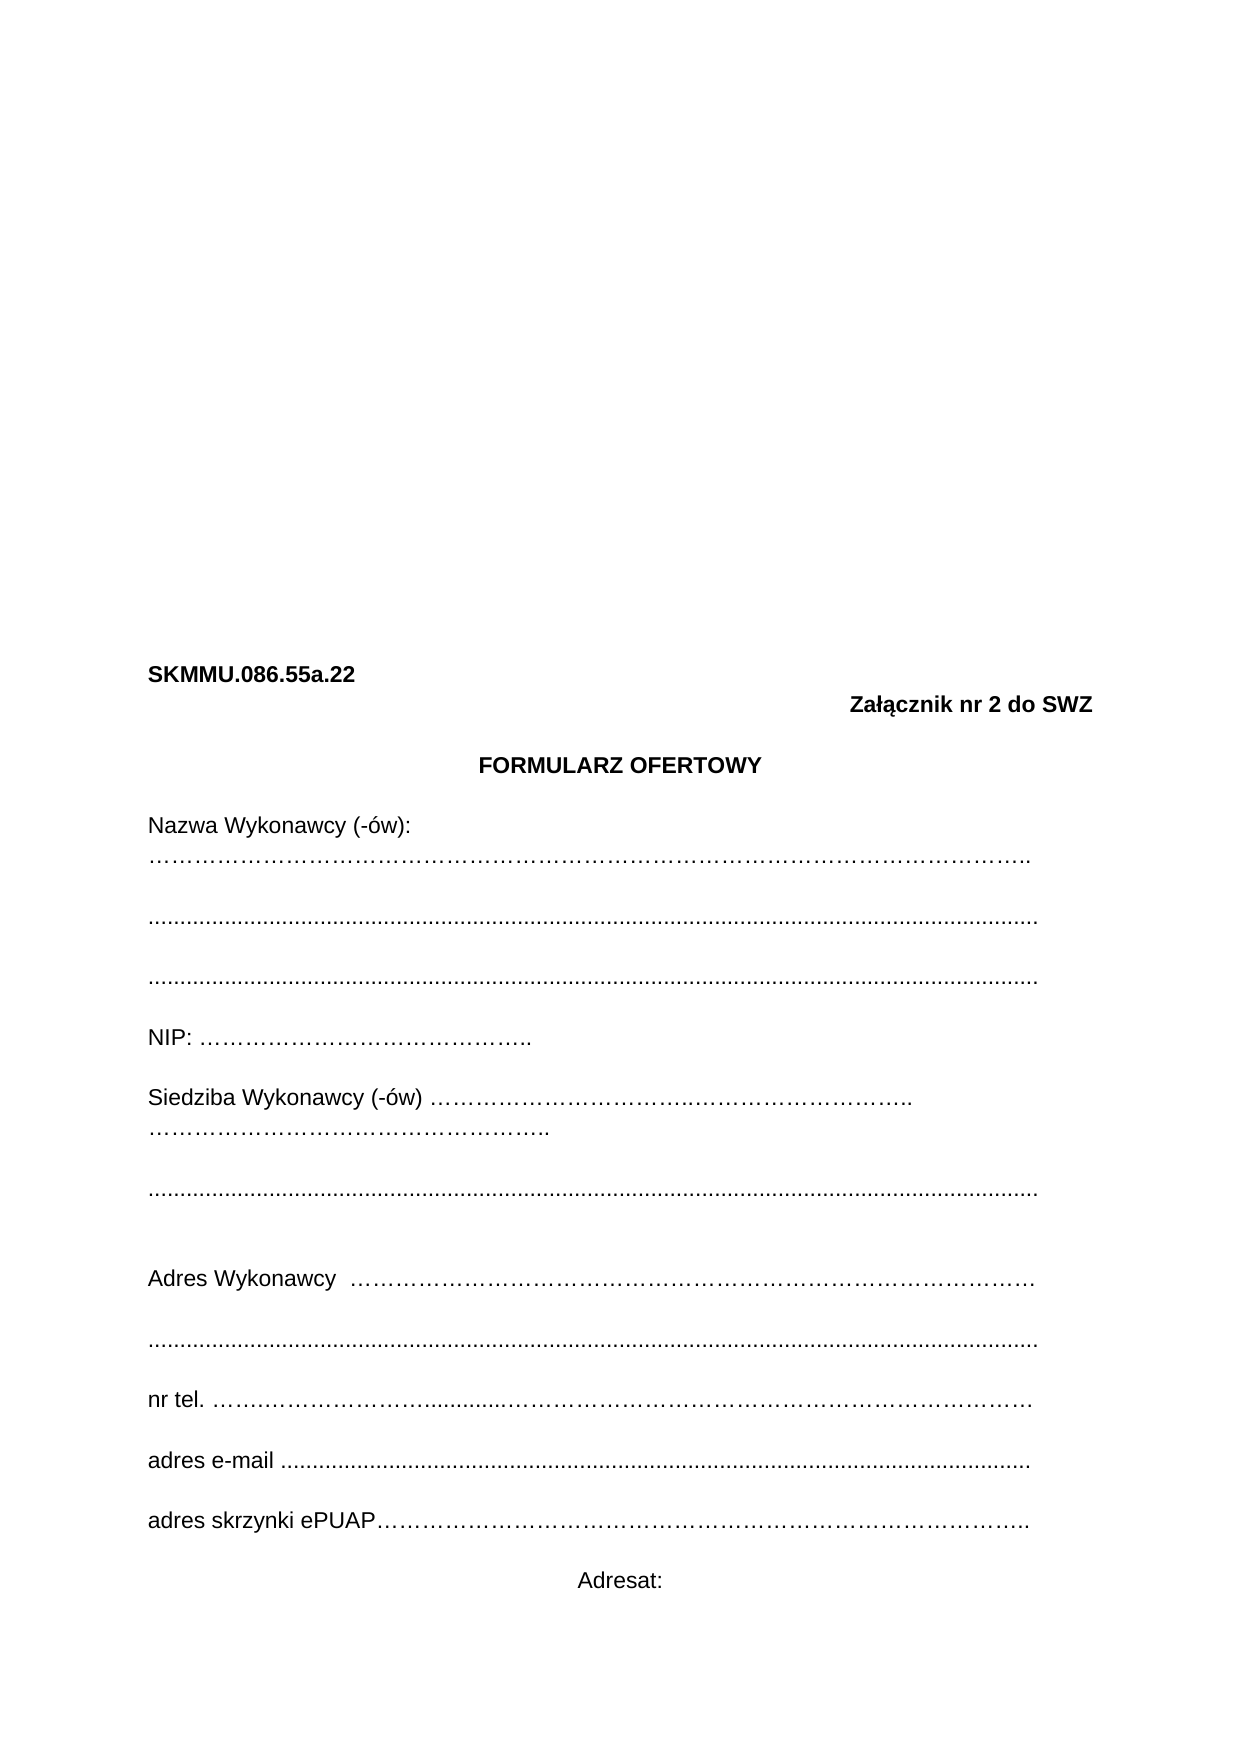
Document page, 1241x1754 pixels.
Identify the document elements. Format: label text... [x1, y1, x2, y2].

text ............................................................................................................................................ [148, 963, 1093, 989]
text ............................................................................................................................................ [148, 873, 1093, 929]
text Załącznik nr 2 do SWZ [148, 691, 1093, 718]
text adres skrzynki ePUAP………………………………………………………………………….. [148, 1507, 1093, 1533]
text Adres Wykonawcy ……………………………………………………………………………… [148, 1265, 1093, 1292]
text FORMULARZ OFERTOWY [148, 752, 1093, 778]
text Siedziba Wykonawcy (-ów) ……………………………..………………………..…………………………………………….. [148, 1084, 1093, 1141]
text ............................................................................................................................................ [148, 1326, 1093, 1352]
text adres e-mail ...................................................................................................................... [148, 1447, 1093, 1473]
text Adresat: [148, 1567, 1093, 1594]
text Nazwa Wykonawcy (-ów): …………………………………………………………………………………………………….. [148, 812, 1093, 869]
text SKMMU.086.55a.22 [148, 661, 1093, 687]
text ............................................................................................................................................ [148, 1175, 1093, 1201]
text nr tel. …….………………….............…………………………………………………………… [148, 1386, 1093, 1412]
text NIP: …………………………………….. [148, 1024, 1093, 1050]
